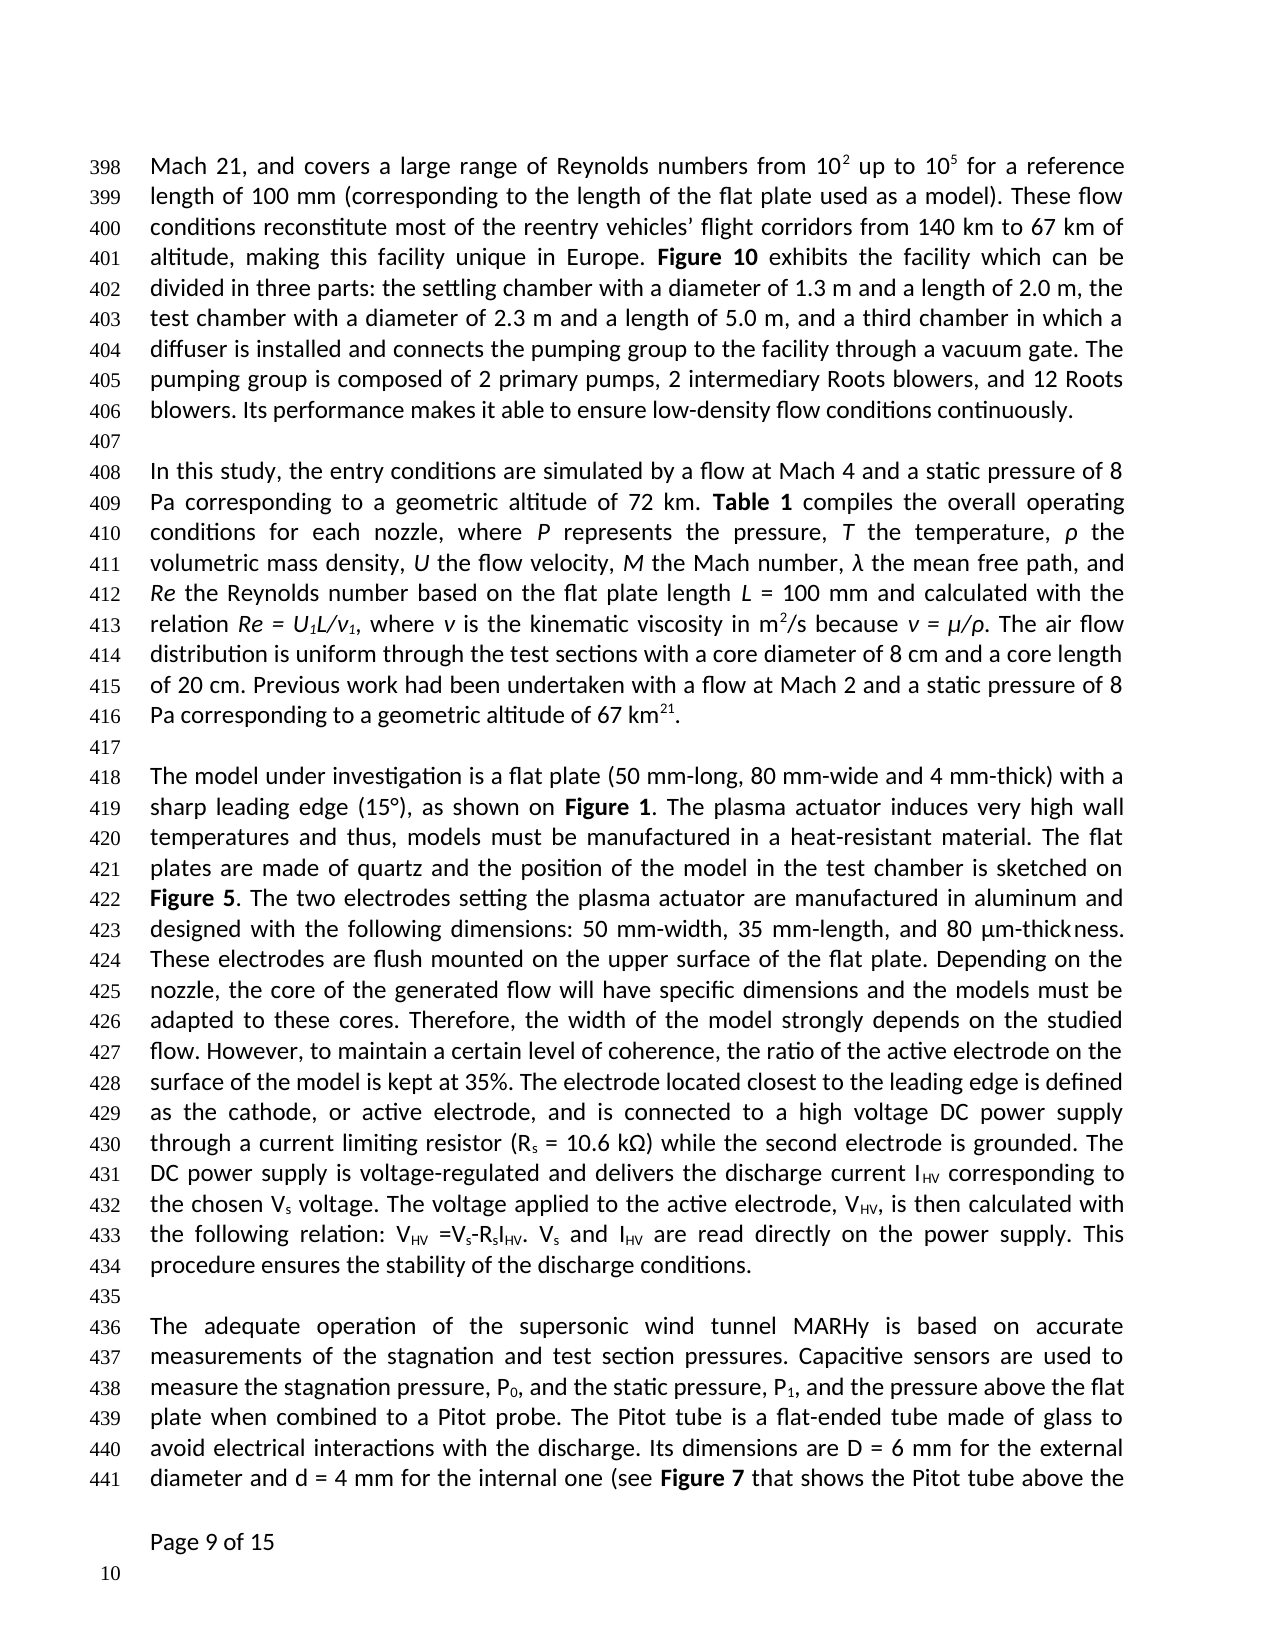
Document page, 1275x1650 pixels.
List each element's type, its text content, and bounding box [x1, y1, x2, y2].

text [150, 1310, 1125, 1493]
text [150, 150, 1125, 425]
text The model under investigation is a flat plate (50 mm-long, 80 mm-wide and 4 mm-thick) with a sharp leading edge (15°), as shown on Figure 1. The plasma actuator induces very high wall temperatures and thus, models must be manufactured in a heat-resistant material. The flat plates are made of quartz and the position of the model in the test chamber is sketched on Figure 5. The two electrodes setting the plasma actuator are manufactured in aluminum and designed with the following dimensions: 50 mm-width, 35 mm-length, and 80 μm-thickness. These electrodes are flush mounted on the upper surface of the flat plate. Depending on the nozzle, the core of the generated flow will have specific dimensions and the models must be adapted to these cores. Therefore, the width of the model strongly depends on the studied flow. However, to maintain a certain level of coherence, the ratio of the active electrode on the surface of the model is kept at 35%. The electrode located closest to the leading edge is defined as the cathode, or active electrode, and is connected to a high voltage DC power supply through a current limiting resistor (Rs = 10.6 kΩ) while the second electrode is grounded. The DC power supply is voltage-regulated and delivers the discharge current IHV corresponding to the chosen Vs voltage. The voltage applied to the active electrode, VHV, is then calculated with the following relation: VHV =Vs-RsIHV. Vs and IHV are read directly on the power supply. This procedure ensures the stability of the discharge conditions. [150, 760, 1125, 1279]
text In this study, the entry conditions are simulated by a flow at Mach 4 and a static pressure of 8 Pa corresponding to a geometric altitude of 72 km. Table 1 compiles the overall operating conditions for each nozzle, where P represents the pressure, T the temperature, ρ the volumetric mass density, U the flow velocity, M the Mach number, λ the mean free path, and Re the Reynolds number based on the flat plate length L = 100 mm and calculated with the relation Re = U1L/ν1, where ν is the kinematic viscosity in m2/s because ν = μ/ρ. The air flow distribution is uniform through the test sections with a core diameter of 8 cm and a core length of 20 cm. Previous work had been undertaken with a flow at Mach 2 and a static pressure of 8 Pa corresponding to a geometric altitude of 67 km21. [150, 455, 1125, 730]
